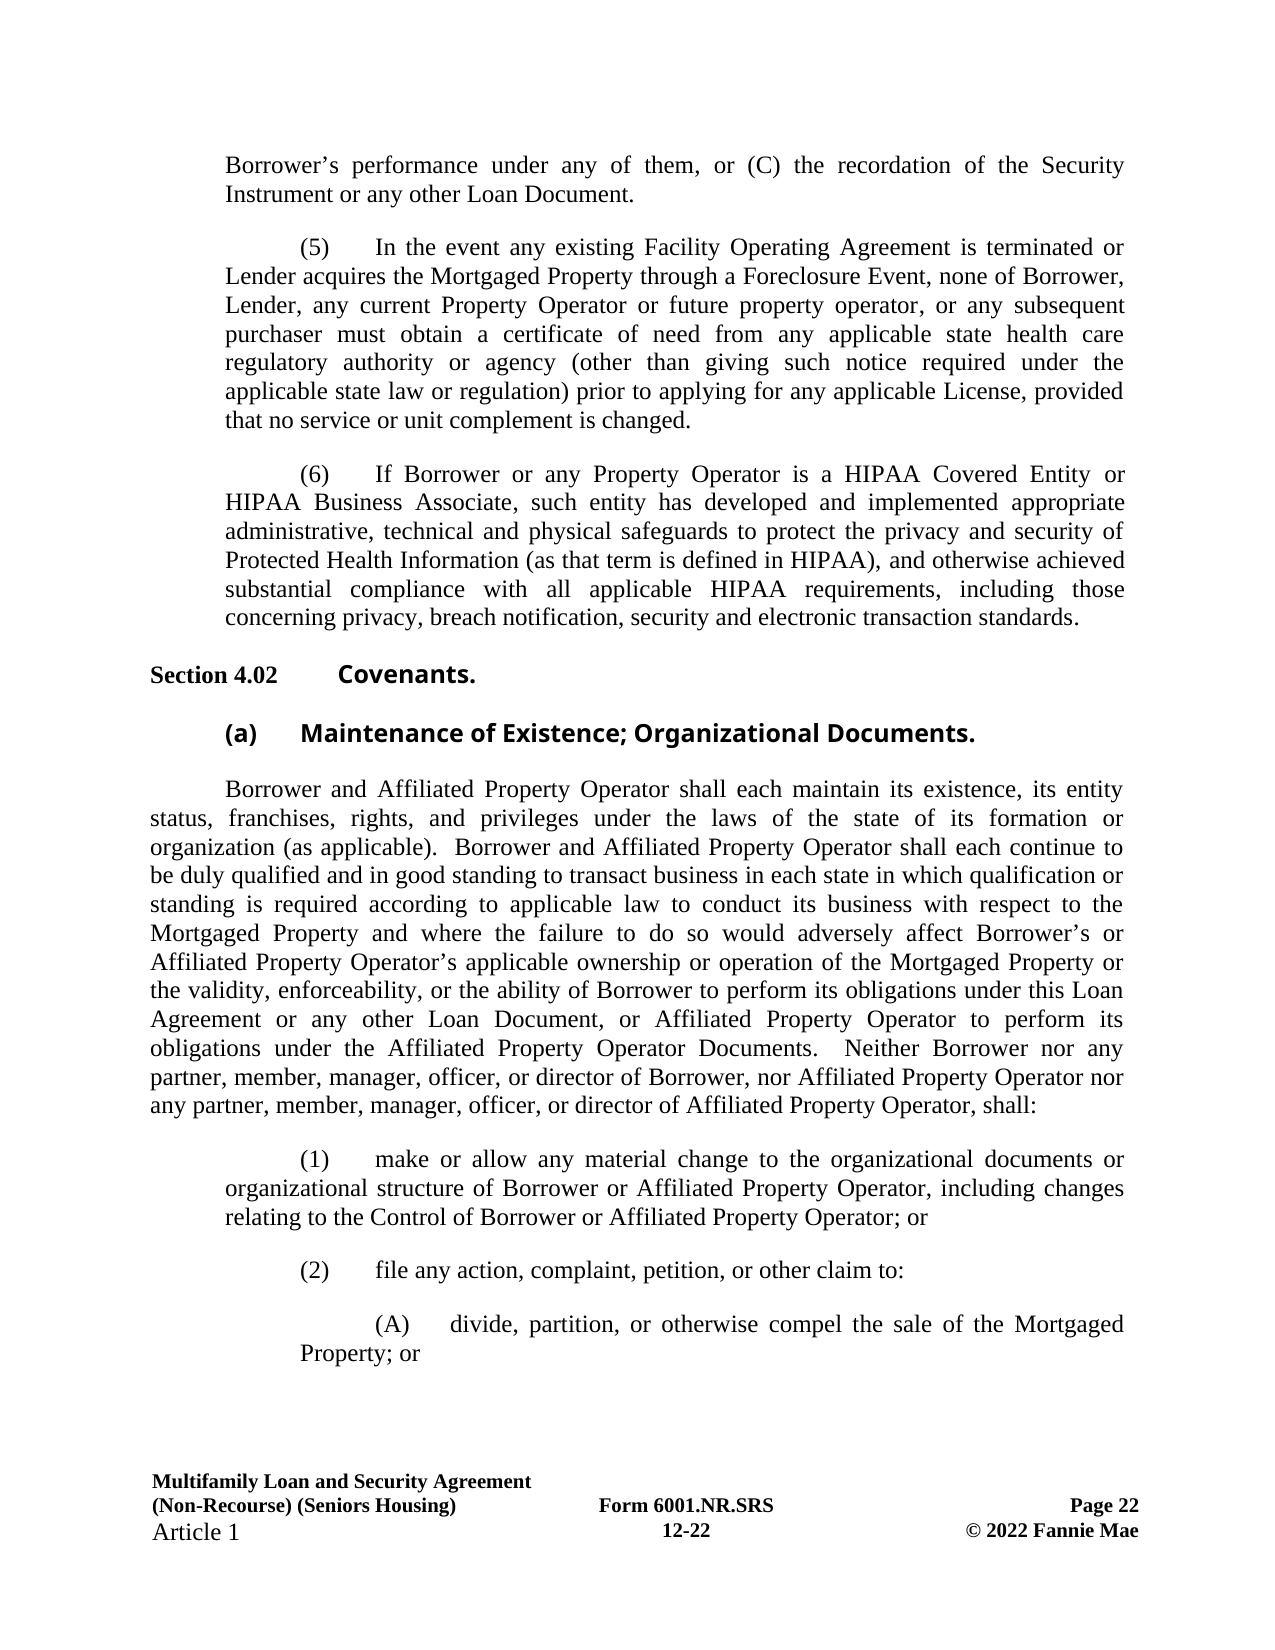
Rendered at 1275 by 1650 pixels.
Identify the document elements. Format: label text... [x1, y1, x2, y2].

subtitle Maintenance of Existence; Organizational Documents. [150, 715, 1125, 749]
text Borrower and Affiliated Property Operator shall each maintain its existence, its entity status, franchises, rights, and privileges under the laws of the state of its formation or organization (as applicable). Borrower and Affiliated Property Operator shall each continue to be duly qualified and in good standing to transact business in each state in which qualification or standing is required according to applicable law to conduct its business with respect to the Mortgaged Property and where the failure to do so would adversely affect Borrower’s or Affiliated Property Operator’s applicable ownership or operation of the Mortgaged Property or the validity, enforceability, or the ability of Borrower to perform its obligations under this Loan Agreement or any other Loan Document, or Affiliated Property Operator to perform its obligations under the Affiliated Property Operator Documents. Neither Borrower nor any partner, member, manager, officer, or director of Borrower, nor Affiliated Property Operator nor any partner, member, manager, officer, or director of Affiliated Property Operator, shall: [150, 774, 1125, 1119]
subtitle make or allow any material change to the organizational documents or organizational structure of Borrower or Affiliated Property Operator, including changes relating to the Control of Borrower or Affiliated Property Operator; or [225, 1144, 1125, 1231]
subtitle divide, partition, or otherwise compel the sale of the Mortgaged Property; or [300, 1309, 1125, 1367]
subtitle If Borrower or any Property Operator is a HIPAA Covered Entity or HIPAA Business Associate, such entity has developed and implemented appropriate administrative, technical and physical safeguards to protect the privacy and security of Protected Health Information (as that term is defined in HIPAA), and otherwise achieved substantial compliance with all applicable HIPAA requirements, including those concerning privacy, breach notification, security and electronic transaction standards. [225, 459, 1125, 631]
subtitle In the event any existing Facility Operating Agreement is terminated or Lender acquires the Mortgaged Property through a Foreclosure Event, none of Borrower, Lender, any current Property Operator or future property operator, or any subsequent purchaser must obtain a certificate of need from any applicable state health care regulatory authority or agency (other than giving such notice required under the applicable state law or regulation) prior to applying for any applicable License, provided that no service or unit complement is changed. [225, 232, 1125, 434]
subtitle Covenants. [150, 656, 1125, 690]
subtitle file any action, complaint, petition, or other claim to: [225, 1256, 1125, 1284]
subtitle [225, 150, 1125, 207]
